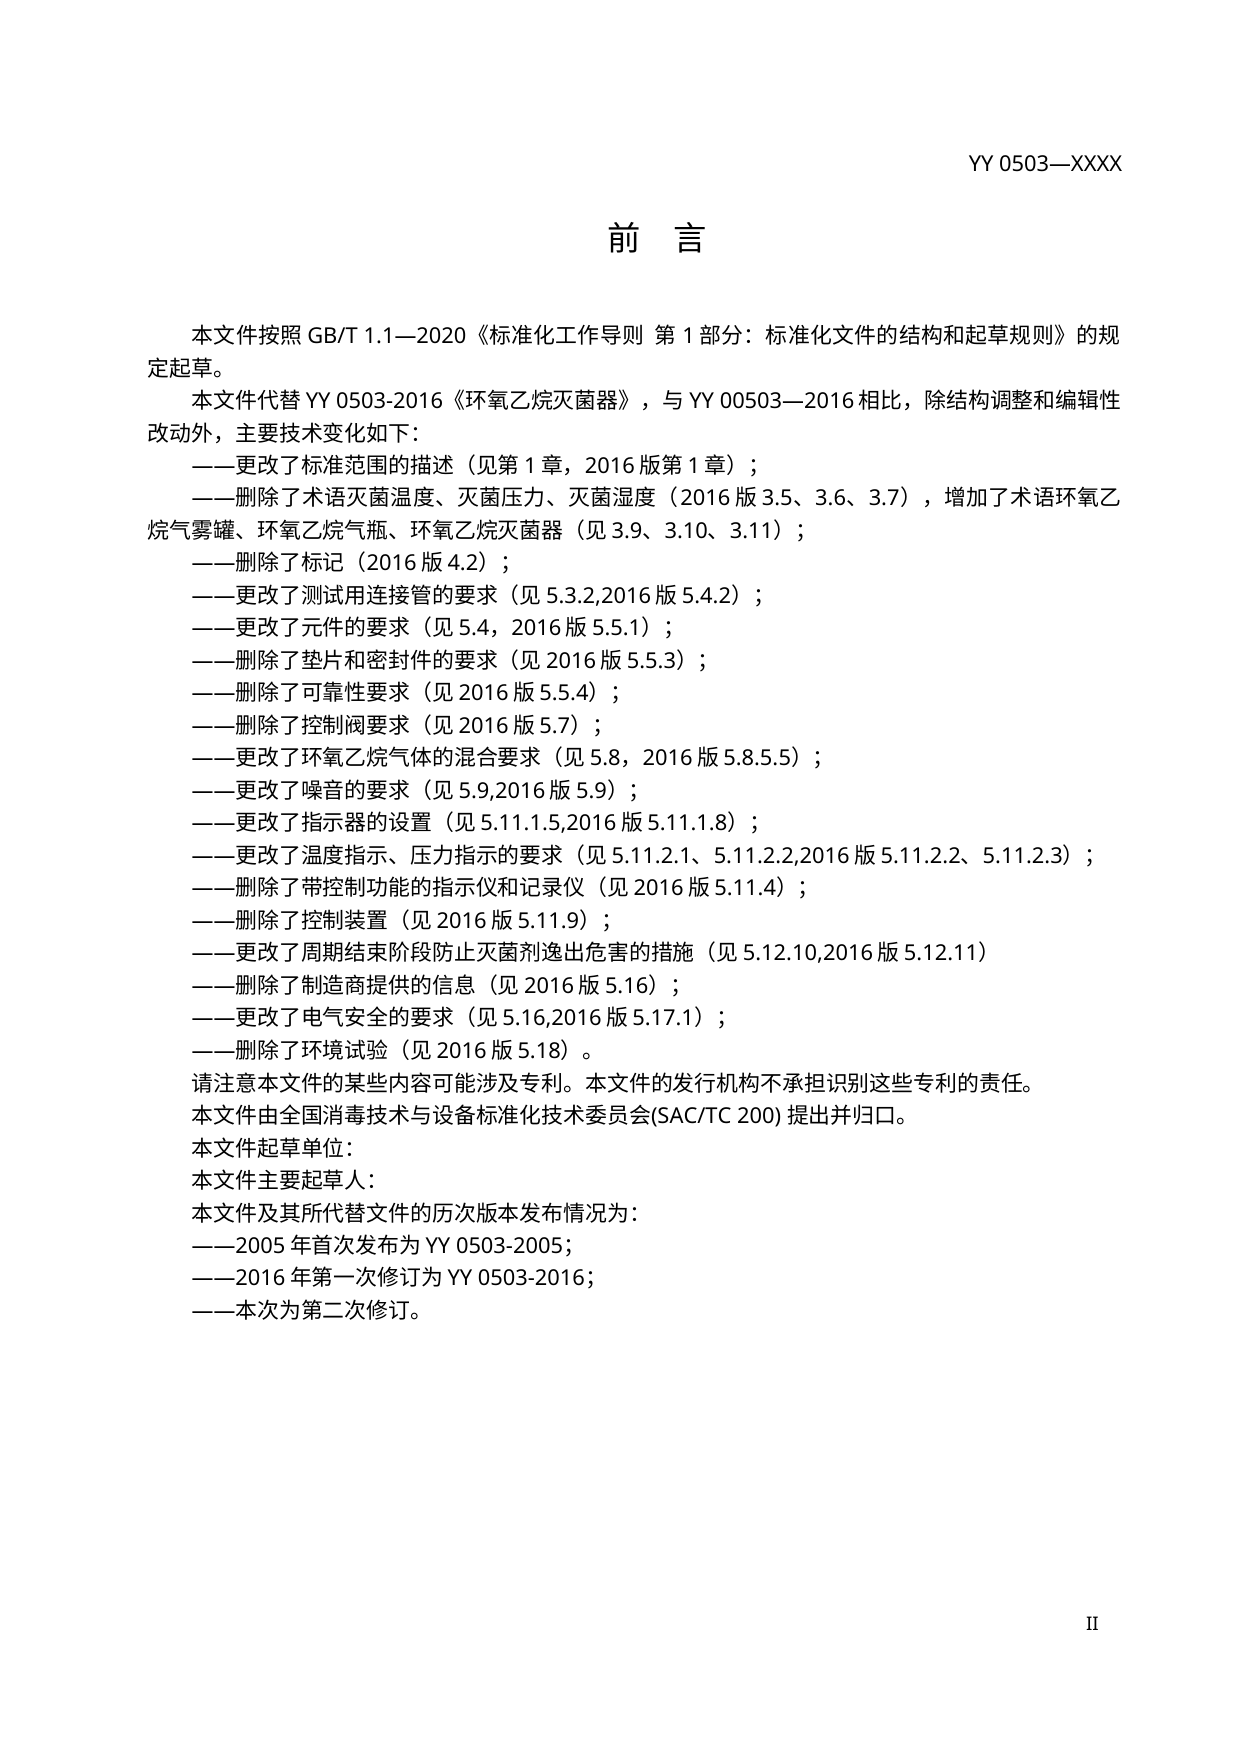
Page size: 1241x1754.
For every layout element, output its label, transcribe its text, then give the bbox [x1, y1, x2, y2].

text ——删除了带控制功能的指示仪和记录仪（见2016版5.11.4）； [148, 870, 1122, 903]
text 前言 [148, 204, 1122, 269]
text 请注意本文件的某些内容可能涉及专利。本文件的发行机构不承担识别这些专利的责任。 [148, 1065, 1122, 1098]
text ——本次为第二次修订。 [148, 1293, 1122, 1325]
text ——更改了指示器的设置（见5.11.1.5,2016版5.11.1.8）； [148, 805, 1122, 838]
text 本文件主要起草人： [148, 1163, 1122, 1195]
text ——删除了控制阀要求（见2016版5.7）； [148, 708, 1122, 740]
text ——更改了测试用连接管的要求（见5.3.2,2016版5.4.2）； [148, 578, 1122, 610]
text 本文件及其所代替文件的历次版本发布情况为： [148, 1195, 1122, 1228]
text ——删除了可靠性要求（见2016版5.5.4）； [148, 675, 1122, 708]
text ——2005年首次发布为YY 0503-2005； [148, 1228, 1122, 1260]
text ——删除了垫片和密封件的要求（见2016版5.5.3）； [148, 643, 1122, 675]
text 本文件按照GB/T 1.1—2020《标准化工作导则 第1部分：标准化文件的结构和起草规则》的规定起草。 [148, 318, 1122, 383]
text 本文件起草单位： [148, 1130, 1122, 1163]
text ——更改了周期结束阶段防止灭菌剂逸出危害的措施（见5.12.10,2016版5.12.11） [148, 935, 1122, 968]
text ——删除了术语灭菌温度、灭菌压力、灭菌湿度（2016版3.5、3.6、3.7），增加了术语环氧乙烷气雾罐、环氧乙烷气瓶、环氧乙烷灭菌器（见3.9、3.10、3.11）； [148, 480, 1122, 545]
text ——更改了噪音的要求（见5.9,2016版5.9）； [148, 773, 1122, 805]
text ——删除了环境试验（见2016版5.18）。 [148, 1033, 1122, 1065]
text ——更改了标准范围的描述（见第1章，2016版第1章）； [148, 448, 1122, 480]
text ——更改了元件的要求（见5.4，2016版5.5.1）； [148, 610, 1122, 643]
text ——更改了电气安全的要求（见5.16,2016版5.17.1）； [148, 1000, 1122, 1033]
text ——更改了温度指示、压力指示的要求（见5.11.2.1、5.11.2.2,2016版5.11.2.2、5.11.2.3）； [148, 838, 1122, 870]
text 本文件由全国消毒技术与设备标准化技术委员会(SAC/TC 200) 提出并归口。 [148, 1098, 1122, 1130]
text ——2016年第一次修订为YY 0503-2016； [148, 1260, 1122, 1293]
text ——更改了环氧乙烷气体的混合要求（见5.8，2016版5.8.5.5）； [148, 740, 1122, 773]
text 本文件代替YY 0503-2016《环氧乙烷灭菌器》，与YY 00503—2016相比，除结构调整和编辑性改动外，主要技术变化如下： [148, 383, 1122, 448]
text ——删除了控制装置（见2016版5.11.9）； [148, 903, 1122, 935]
text ——删除了标记（2016版4.2）； [148, 545, 1122, 578]
text ——删除了制造商提供的信息（见2016版5.16）； [148, 968, 1122, 1000]
